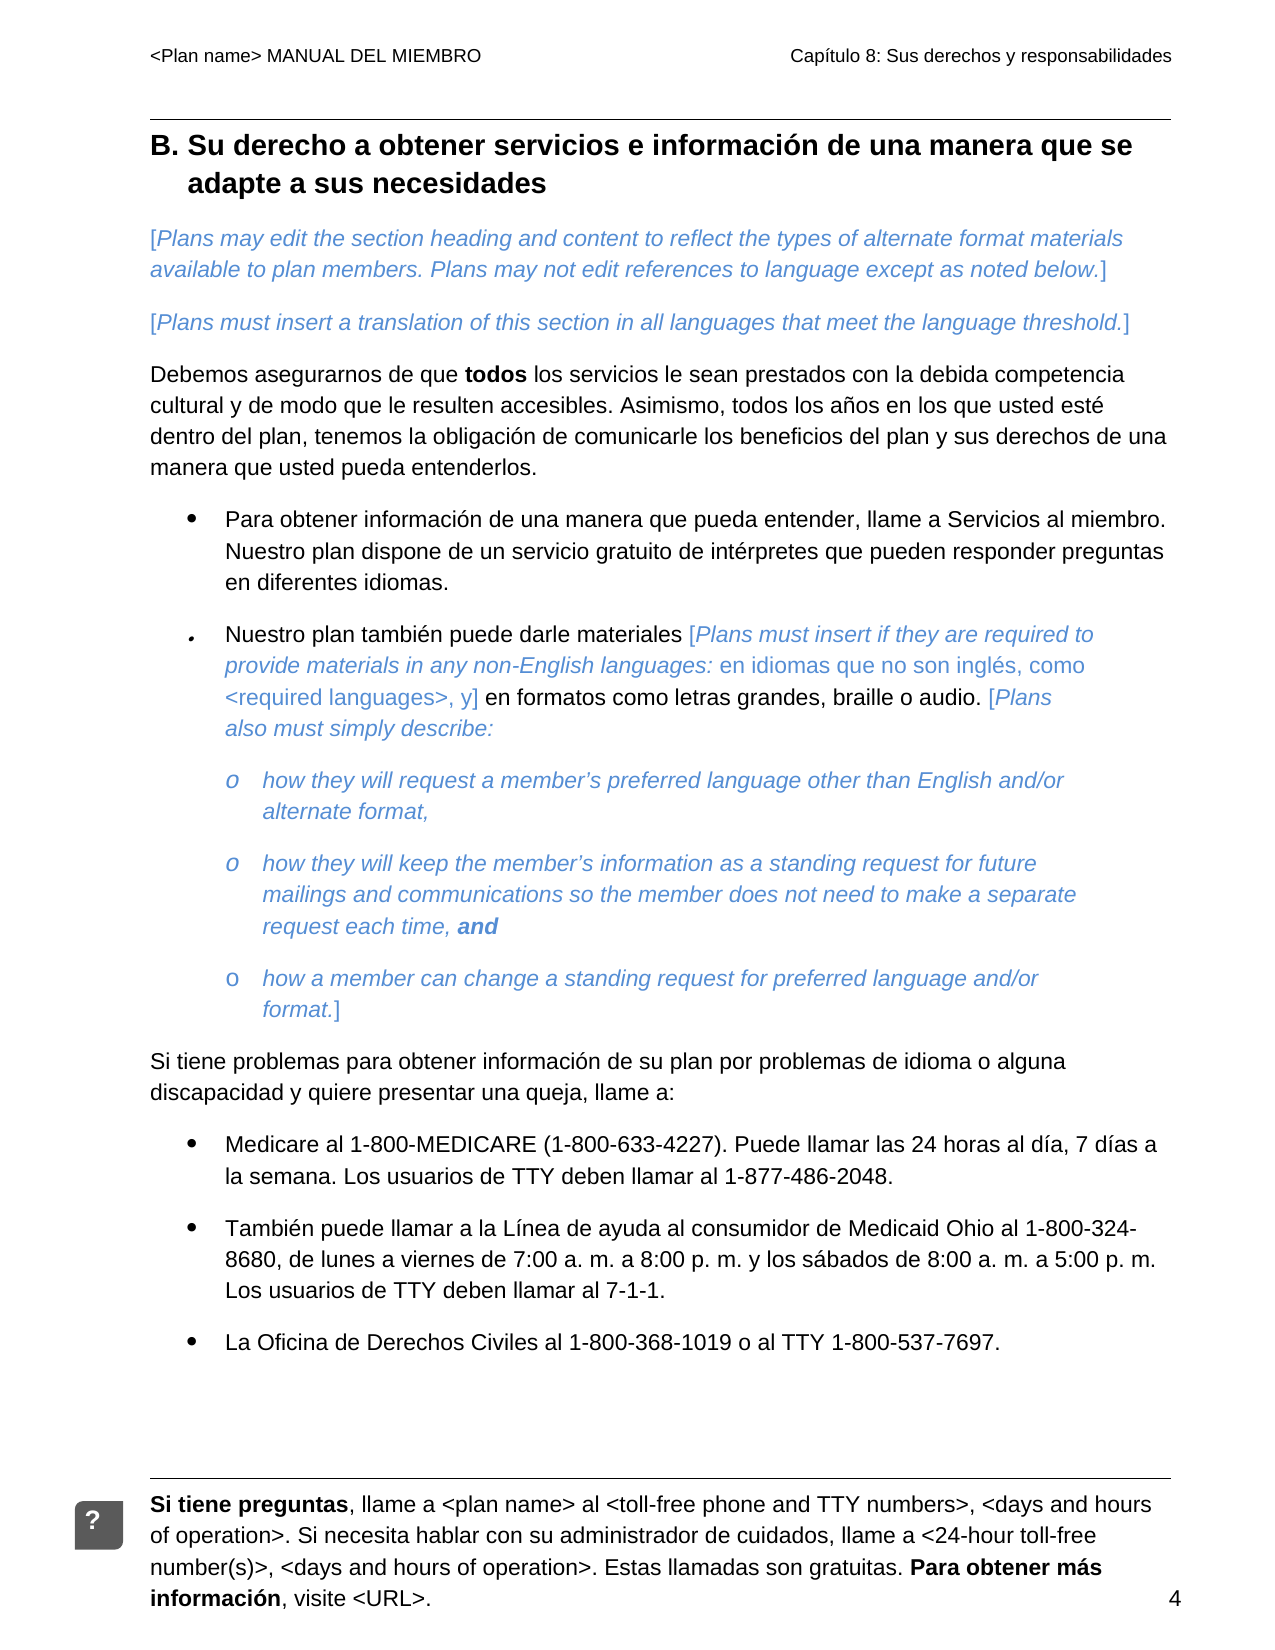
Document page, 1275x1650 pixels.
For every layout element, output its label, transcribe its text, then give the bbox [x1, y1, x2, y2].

list how they will request a member’s preferred language other than English and/or alternate format, [225, 763, 1096, 826]
list Si tiene problemas para obtener información de su plan por problemas de idioma o alguna discapacidad y quiere presentar una queja, llame a: [150, 1044, 1096, 1107]
text [Plans must insert a translation of this section in all languages that meet the language threshold.] [150, 305, 1171, 336]
list how they will keep the member’s information as a standing request for future mailings and communications so the member does not need to make a separate request each time, and [225, 847, 1096, 940]
list Para obtener información de una manera que pueda entender, llame a Servicios al miembro. Nuestro plan dispone de un servicio gratuito de intérpretes que pueden responder preguntas en diferentes idiomas. [187, 503, 1171, 597]
text [Plans may edit the section heading and content to reflect the types of alternate format materials available to plan members. Plans may not edit references to language except as noted below.] [150, 222, 1171, 284]
subtitle Su derecho a obtener servicios e información de una manera que se adapte a sus necesidades [150, 120, 1171, 201]
list También puede llamar a la Línea de ayuda al consumidor de Medicaid Ohio al 1-800-324-8680, de lunes a viernes de 7:00 a. m. a 8:00 p. m. y los sábados de 8:00 a. m. a 5:00 p. m. Los usuarios de TTY deben llamar al 7-1-1. [187, 1211, 1171, 1305]
list Nuestro plan también puede darle materiales [Plans must insert if they are required to provide materials in any non-English languages: en idiomas que no son inglés, como <required languages>, y] en formatos como letras grandes, braille o audio. [Plans also must simply describe: [187, 617, 1096, 742]
list Medicare al 1-800-MEDICARE (1-800-633-4227). Puede llamar las 24 horas al día, 7 días a la semana. Los usuarios de TTY deben llamar al 1-877-486-2048. [187, 1128, 1171, 1190]
list La Oficina de Derechos Civiles al 1-800-368-1019 o al TTY 1-800-537-7697. [187, 1326, 1171, 1357]
list how a member can change a standing request for preferred language and/or format.] [225, 961, 1096, 1024]
text Debemos asegurarnos de que todos los servicios le sean prestados con la debida competencia cultural y de modo que le resulten accesibles. Asimismo, todos los años en los que usted esté dentro del plan, tenemos la obligación de comunicarle los beneficios del plan y sus derechos de una manera que usted pueda entenderlos. [150, 357, 1171, 482]
